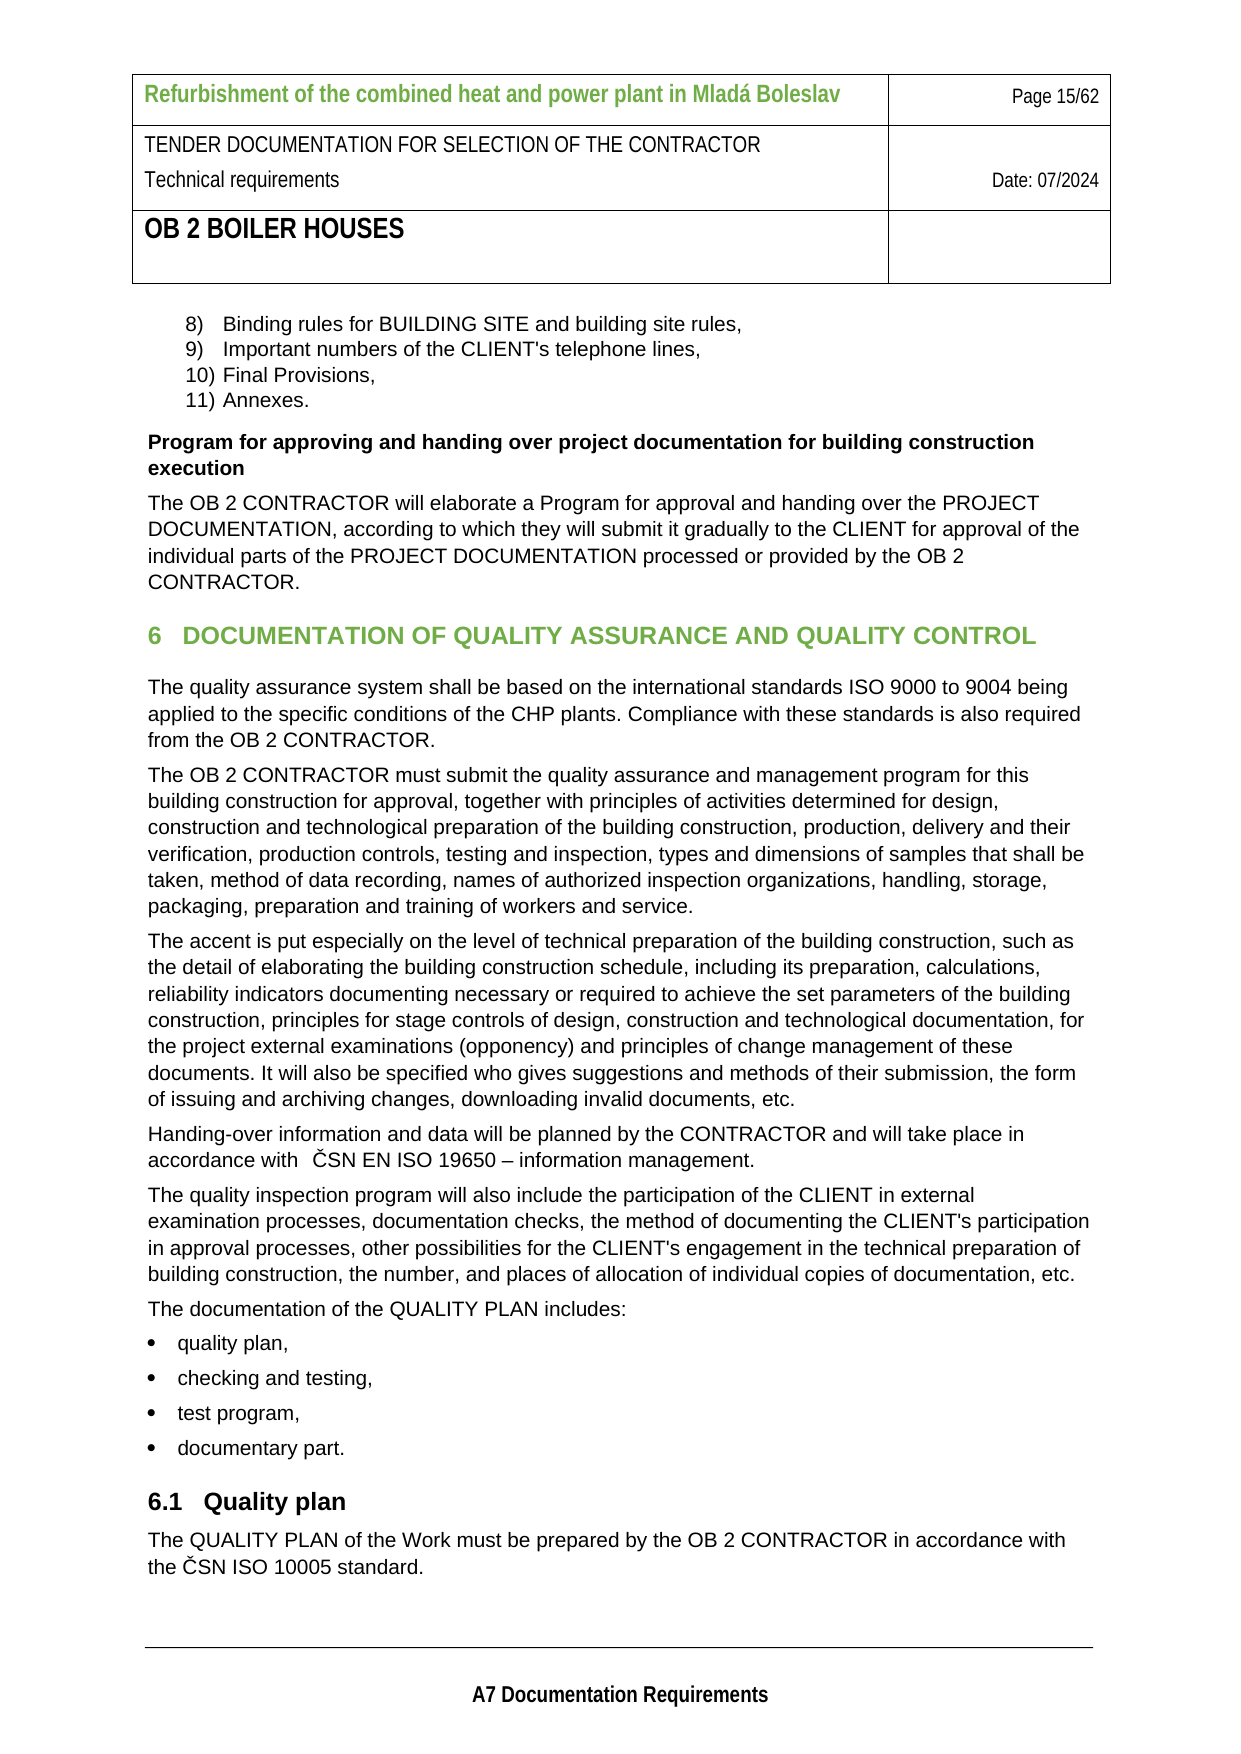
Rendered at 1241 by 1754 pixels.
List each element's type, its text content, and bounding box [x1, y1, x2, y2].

text Program for approving and handing over project documentation for building construction execution [148, 430, 1093, 480]
text The quality assurance system shall be based on the international standards ISO 9000 to 9004 being applied to the specific conditions of the CHP plants. Compliance with these standards is also required from the OB 2 CONTRACTOR. [148, 675, 1093, 752]
text The documentation of the QUALITY PLAN includes: [148, 1296, 1093, 1320]
text The quality inspection program will also include the participation of the CLIENT in external examination processes, documentation checks, the method of documenting the CLIENT's participation in approval processes, other possibilities for the CLIENT's engagement in the technical preparation of building construction, the number, and places of allocation of individual copies of documentation, etc. [148, 1183, 1093, 1286]
list test program, [148, 1401, 1093, 1425]
text The OB 2 CONTRACTOR must submit the quality assurance and management program for this building construction for approval, together with principles of activities determined for design, construction and technological preparation of the building construction, production, delivery and their verification, production controls, testing and inspection, types and dimensions of samples that shall be taken, method of data recording, names of authorized inspection organizations, handling, storage, packaging, preparation and training of workers and service. [148, 762, 1093, 918]
text The accent is put especially on the level of technical preparation of the building construction, such as the detail of elaborating the building construction schedule, including its preparation, calculations, reliability indicators documenting necessary or required to achieve the set parameters of the building construction, principles for stage controls of design, construction and technological documentation, for the project external examinations (opponency) and principles of change management of these documents. It will also be specified who gives suggestions and methods of their submission, the form of issuing and archiving changes, downloading invalid documents, etc. [148, 929, 1093, 1111]
text Handing-over information and data will be planned by the CONTRACTOR and will take place in accordance with ČSN EN ISO 19650 – information management. [148, 1122, 1093, 1172]
list documentary part. [148, 1436, 1093, 1459]
list Important numbers of the CLIENT's telephone lines, [185, 337, 1093, 361]
text The OB 2 CONTRACTOR will elaborate a Program for approval and handing over the PROJECT DOCUMENTATION, according to which they will submit it gradually to the CLIENT for approval of the individual parts of the PROJECT DOCUMENTATION processed or provided by the OB 2 CONTRACTOR. [148, 491, 1093, 594]
list checking and testing, [148, 1366, 1093, 1390]
list Final Provisions, [185, 362, 1093, 386]
text Quality plan [148, 1487, 1093, 1516]
list Binding rules for BUILDING SITE and building site rules, [185, 312, 1093, 336]
list quality plan, [148, 1331, 1093, 1355]
list Annexes. [185, 388, 1093, 412]
text DOCUMENTATION OF QUALITY ASSURANCE AND QUALITY CONTROL [148, 621, 1093, 650]
text The QUALITY PLAN of the Work must be prepared by the OB 2 CONTRACTOR in accordance with the ČSN ISO 10005 standard. [148, 1528, 1093, 1578]
